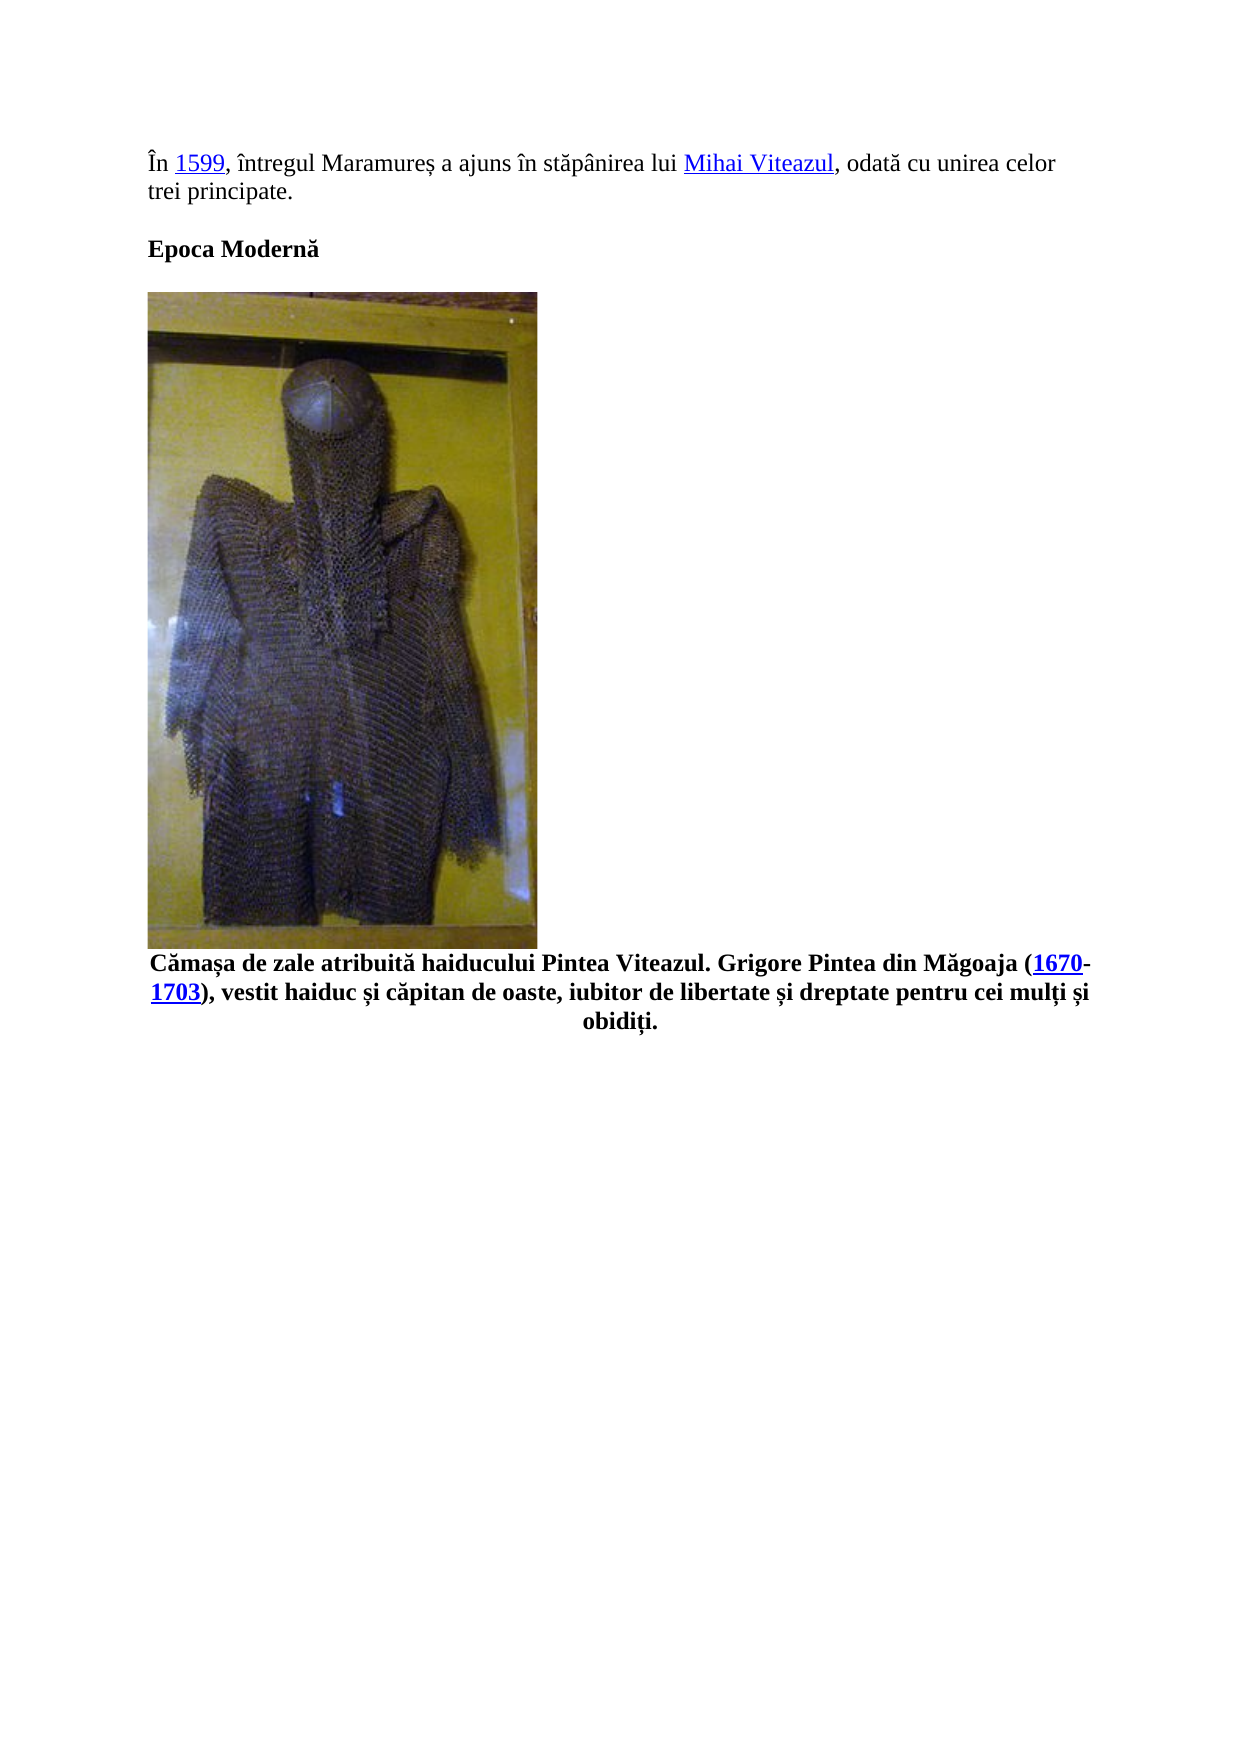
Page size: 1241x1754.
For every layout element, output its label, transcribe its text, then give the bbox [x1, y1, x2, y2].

picture [147, 292, 538, 949]
text Cămașa de zale atribuită haiducului Pintea Viteazul. Grigore Pintea din Măgoaja (1670-1703), vestit haiduc și căpitan de oaste, iubitor de libertate și dreptate pentru cei mulți și obidiți. [148, 948, 1093, 1035]
text În 1599, întregul Maramureș a ajuns în stăpânirea lui Mihai Viteazul, odată cu unirea celor trei principate. [148, 148, 1093, 205]
text Epoca Modernă [148, 234, 1093, 263]
